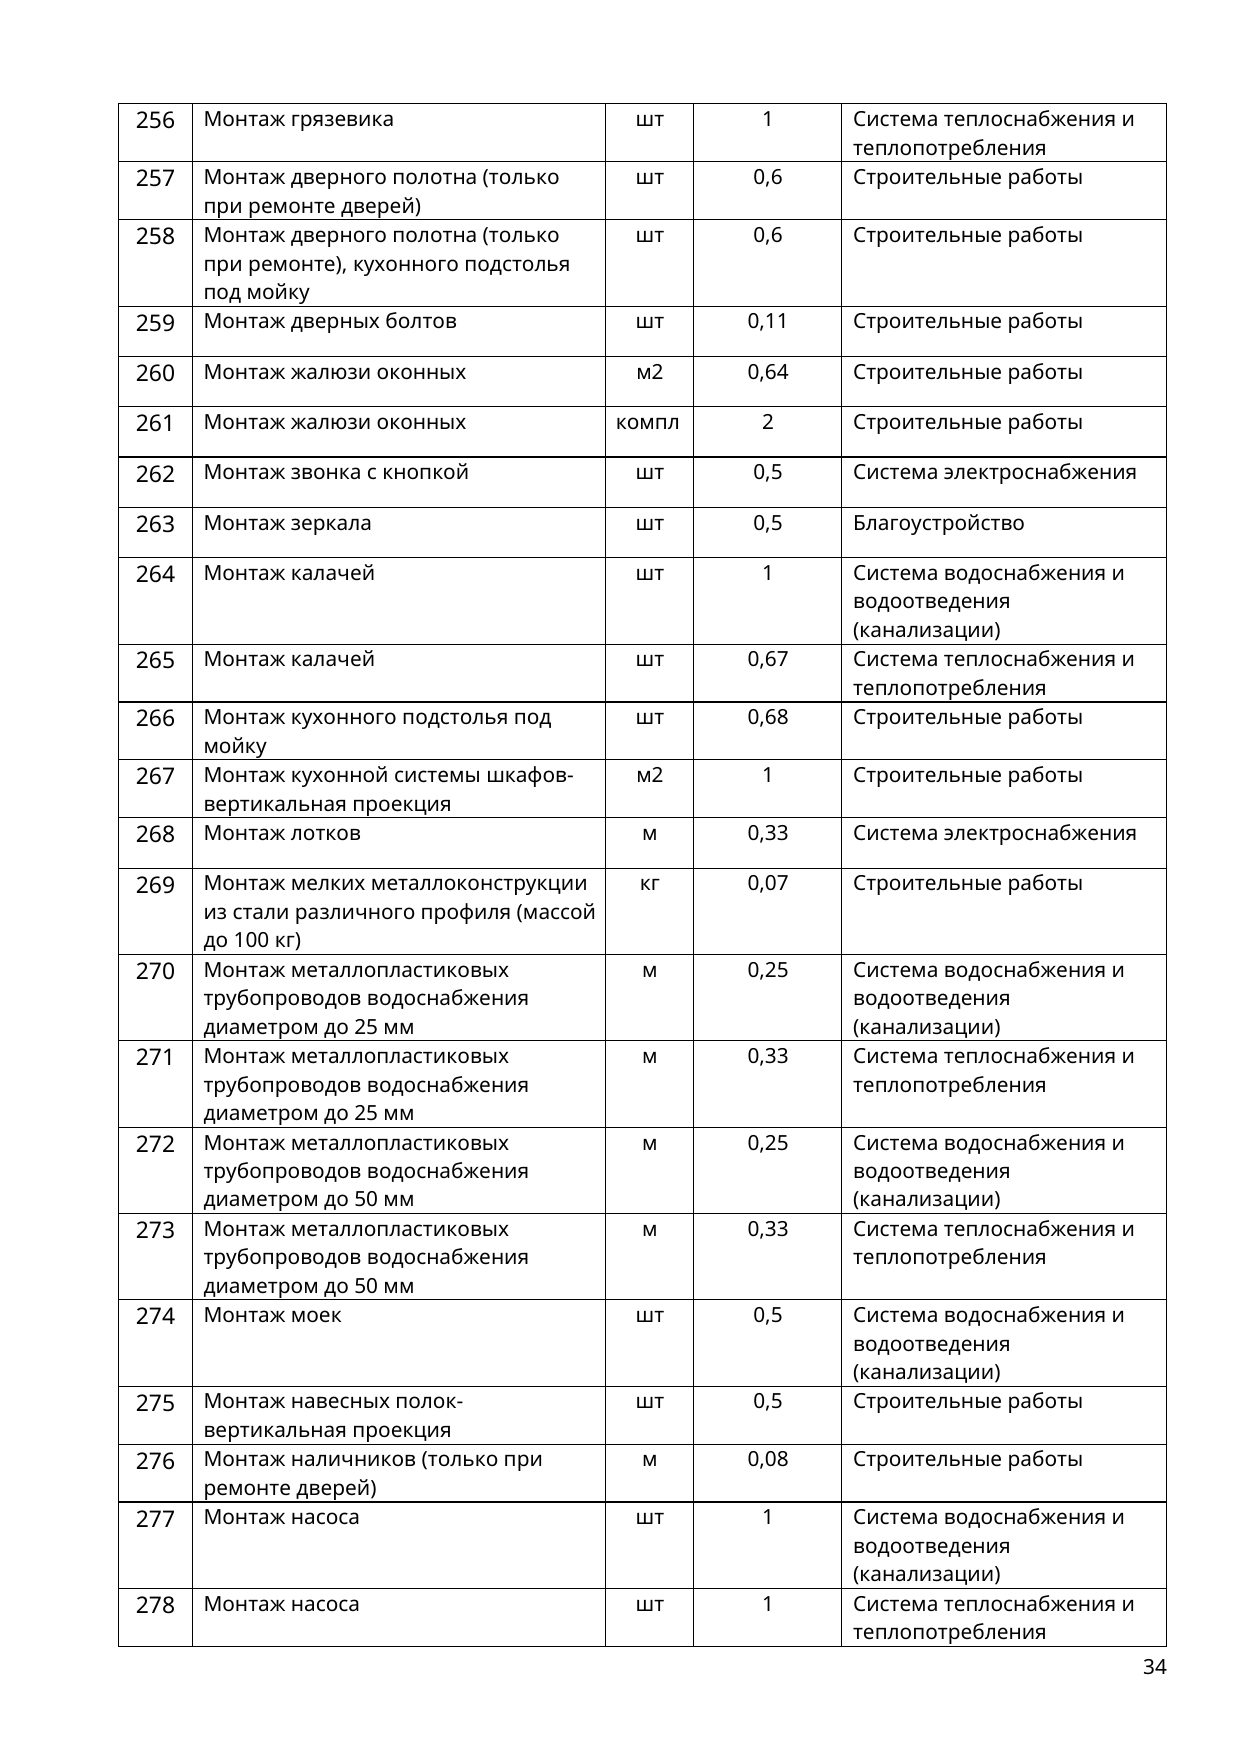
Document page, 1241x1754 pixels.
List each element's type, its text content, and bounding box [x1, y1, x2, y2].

table_cell шт [606, 1589, 693, 1646]
table_cell Система теплоснабжения и теплопотребления [842, 1041, 1166, 1127]
table_cell Благоустройство [842, 508, 1166, 557]
table_cell 269 [119, 869, 192, 954]
table_cell 268 [119, 818, 192, 867]
table_cell Монтаж жалюзи оконных [193, 407, 605, 456]
table_cell 258 [119, 220, 192, 306]
table_cell Монтаж звонка с кнопкой [193, 458, 605, 507]
table_cell 1 [694, 1589, 841, 1646]
table_cell 271 [119, 1041, 192, 1127]
table_cell Монтаж дверного полотна (только при ремонте), кухонного подстолья под мойку [193, 220, 605, 306]
table_cell 1 [694, 558, 841, 643]
table_cell Монтаж дверных болтов [193, 307, 605, 356]
table_cell шт [606, 508, 693, 557]
table_cell 261 [119, 407, 192, 456]
table_cell Строительные работы [842, 703, 1166, 759]
table_cell Система электроснабжения [842, 818, 1166, 867]
table_cell 259 [119, 307, 192, 356]
table_cell шт [606, 307, 693, 356]
table_cell Монтаж металлопластиковых трубопроводов водоснабжения диаметром до 50 мм [193, 1128, 605, 1213]
table_cell 270 [119, 955, 192, 1040]
table_cell 273 [119, 1214, 192, 1299]
table_cell 0,25 [694, 955, 841, 1040]
table_cell 0,07 [694, 869, 841, 954]
table_cell шт [606, 220, 693, 306]
table_cell 0,5 [694, 1387, 841, 1443]
table_cell 278 [119, 1589, 192, 1646]
table_cell Монтаж навесных полок-вертикальная проекция [193, 1387, 605, 1443]
table_cell 0,64 [694, 357, 841, 406]
table_cell Система электроснабжения [842, 458, 1166, 507]
table_cell Монтаж моек [193, 1300, 605, 1386]
table_cell 267 [119, 760, 192, 817]
table_cell Строительные работы [842, 162, 1166, 219]
table_cell Строительные работы [842, 760, 1166, 817]
table_cell м [606, 1445, 693, 1501]
table_cell Монтаж наличников (только при ремонте дверей) [193, 1445, 605, 1501]
table_cell Система теплоснабжения и теплопотребления [842, 1589, 1166, 1646]
table_cell 265 [119, 645, 192, 701]
table_cell 0,25 [694, 1128, 841, 1213]
table_cell Строительные работы [842, 357, 1166, 406]
table_cell Монтаж лотков [193, 818, 605, 867]
table_cell Монтаж кухонной системы шкафов-вертикальная проекция [193, 760, 605, 817]
table_cell 275 [119, 1387, 192, 1443]
table_cell 0,08 [694, 1445, 841, 1501]
table_cell Монтаж жалюзи оконных [193, 357, 605, 406]
table_cell м [606, 955, 693, 1040]
table_cell шт [606, 645, 693, 701]
table_cell Система водоснабжения и водоотведения (канализации) [842, 1503, 1166, 1588]
table_cell Строительные работы [842, 869, 1166, 954]
table_cell 0,68 [694, 703, 841, 759]
table_cell Монтаж насоса [193, 1589, 605, 1646]
table_cell шт [606, 1300, 693, 1386]
table_cell м2 [606, 760, 693, 817]
table_cell 0,5 [694, 1300, 841, 1386]
table_cell Система водоснабжения и водоотведения (канализации) [842, 1128, 1166, 1213]
table_cell м [606, 1041, 693, 1127]
table_cell 257 [119, 162, 192, 219]
table_cell Строительные работы [842, 220, 1166, 306]
table_cell 263 [119, 508, 192, 557]
table_cell 262 [119, 458, 192, 507]
table_cell 266 [119, 703, 192, 759]
table_cell Система водоснабжения и водоотведения (канализации) [842, 955, 1166, 1040]
table_cell Монтаж калачей [193, 558, 605, 643]
table_cell Монтаж насоса [193, 1503, 605, 1588]
table_cell 0,33 [694, 1214, 841, 1299]
table_cell 272 [119, 1128, 192, 1213]
table_cell Строительные работы [842, 307, 1166, 356]
table_cell Система теплоснабжения и теплопотребления [842, 1214, 1166, 1299]
table_cell компл [606, 407, 693, 456]
table_cell Система теплоснабжения и теплопотребления [842, 104, 1166, 161]
table_cell 0,33 [694, 1041, 841, 1127]
table_cell 0,33 [694, 818, 841, 867]
table_cell 0,6 [694, 162, 841, 219]
table_cell шт [606, 104, 693, 161]
table_cell 276 [119, 1445, 192, 1501]
table_cell 256 [119, 104, 192, 161]
table_cell 0,6 [694, 220, 841, 306]
table_cell Монтаж кухонного подстолья под мойку [193, 703, 605, 759]
table_cell Монтаж металлопластиковых трубопроводов водоснабжения диаметром до 25 мм [193, 1041, 605, 1127]
table_cell шт [606, 1387, 693, 1443]
table_cell Строительные работы [842, 1387, 1166, 1443]
table_cell 260 [119, 357, 192, 406]
table_cell Монтаж дверного полотна (только при ремонте дверей) [193, 162, 605, 219]
table_cell 0,5 [694, 458, 841, 507]
table_cell Монтаж калачей [193, 645, 605, 701]
table_cell 264 [119, 558, 192, 643]
table_cell Строительные работы [842, 1445, 1166, 1501]
table_cell м [606, 1128, 693, 1213]
table_cell Монтаж зеркала [193, 508, 605, 557]
table_cell шт [606, 1503, 693, 1588]
table_cell 2 [694, 407, 841, 456]
table_cell Монтаж мелких металлоконструкции из стали различного профиля (массой до 100 кг) [193, 869, 605, 954]
table_cell шт [606, 703, 693, 759]
table_cell 1 [694, 1503, 841, 1588]
table_cell Монтаж грязевика [193, 104, 605, 161]
table_cell 274 [119, 1300, 192, 1386]
table_cell м2 [606, 357, 693, 406]
table_cell Система теплоснабжения и теплопотребления [842, 645, 1166, 701]
table_cell 277 [119, 1503, 192, 1588]
table_cell шт [606, 162, 693, 219]
table_cell 0,5 [694, 508, 841, 557]
table_cell 0,67 [694, 645, 841, 701]
table_cell 1 [694, 104, 841, 161]
table_cell кг [606, 869, 693, 954]
table_cell Монтаж металлопластиковых трубопроводов водоснабжения диаметром до 25 мм [193, 955, 605, 1040]
table_cell м [606, 818, 693, 867]
table_cell шт [606, 458, 693, 507]
table_cell Монтаж металлопластиковых трубопроводов водоснабжения диаметром до 50 мм [193, 1214, 605, 1299]
table_cell шт [606, 558, 693, 643]
table_cell Строительные работы [842, 407, 1166, 456]
table_cell Система водоснабжения и водоотведения (канализации) [842, 558, 1166, 643]
table_cell Система водоснабжения и водоотведения (канализации) [842, 1300, 1166, 1386]
table_cell 0,11 [694, 307, 841, 356]
table_cell м [606, 1214, 693, 1299]
table_cell 1 [694, 760, 841, 817]
